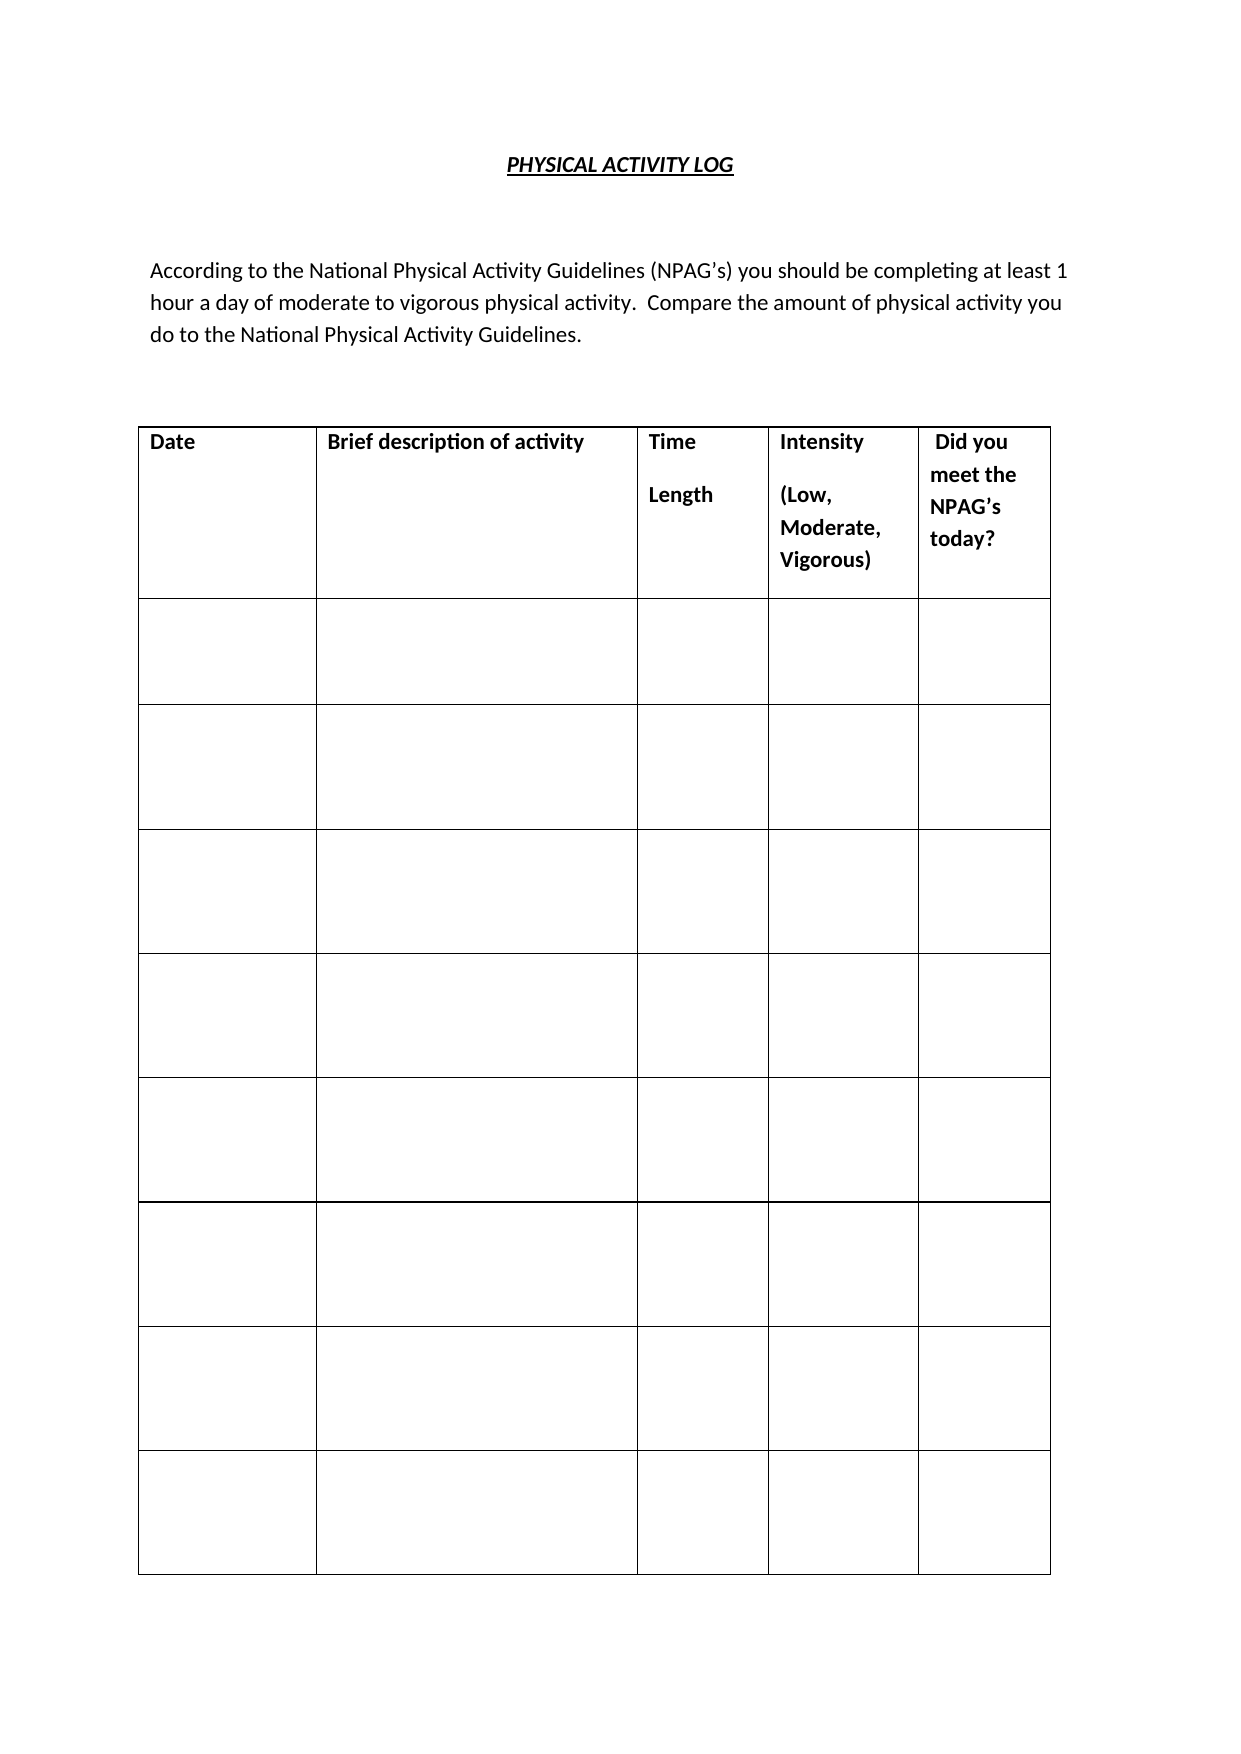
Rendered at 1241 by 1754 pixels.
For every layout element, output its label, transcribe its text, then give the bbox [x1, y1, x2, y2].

text PHYSICAL ACTIVITY LOG [150, 150, 1090, 178]
table_cell [919, 1078, 1050, 1201]
table_cell [769, 599, 918, 704]
table_cell [317, 1078, 637, 1201]
table_header Brief description of activity [317, 428, 637, 598]
table_cell [769, 1327, 918, 1450]
table_cell [638, 599, 768, 704]
table_cell [638, 1078, 768, 1201]
table_cell [638, 1327, 768, 1450]
table_cell [919, 830, 1050, 953]
table_cell [139, 705, 316, 829]
table_cell [769, 705, 918, 829]
table_cell [317, 954, 637, 1077]
table_cell [769, 1451, 918, 1574]
table_cell [317, 1327, 637, 1450]
text According to the National Physical Activity Guidelines (NPAG’s) you should be completing at least 1 hour a day of moderate to vigorous physical activity. Compare the amount of physical activity you do to the National Physical Activity Guidelines. [150, 256, 1090, 348]
table_cell [769, 1078, 918, 1201]
table_cell [317, 1203, 637, 1326]
table_cell [638, 705, 768, 829]
table_cell [139, 1327, 316, 1450]
table_cell [638, 830, 768, 953]
table_cell [139, 954, 316, 1077]
table_cell [919, 1203, 1050, 1326]
table_cell [919, 954, 1050, 1077]
table_cell [769, 830, 918, 953]
table_cell [769, 1203, 918, 1326]
table_cell [638, 954, 768, 1077]
table_header Time Length [638, 428, 768, 598]
table_cell [139, 1203, 316, 1326]
table_header Date [139, 428, 316, 598]
table_cell [919, 705, 1050, 829]
table_cell [919, 1327, 1050, 1450]
table_cell [317, 705, 637, 829]
table_cell [919, 599, 1050, 704]
table_header Did you meet the NPAG’s today? [919, 428, 1050, 598]
table_cell [139, 1078, 316, 1201]
table_cell [769, 954, 918, 1077]
table_cell [638, 1203, 768, 1326]
table_cell [638, 1451, 768, 1574]
table_cell [139, 1451, 316, 1574]
table_header Intensity (Low, Moderate, Vigorous) [769, 428, 918, 598]
table_cell [317, 830, 637, 953]
table_cell [317, 1451, 637, 1574]
table_cell [139, 830, 316, 953]
table_cell [919, 1451, 1050, 1574]
table_cell [317, 599, 637, 704]
table_cell [139, 599, 316, 704]
